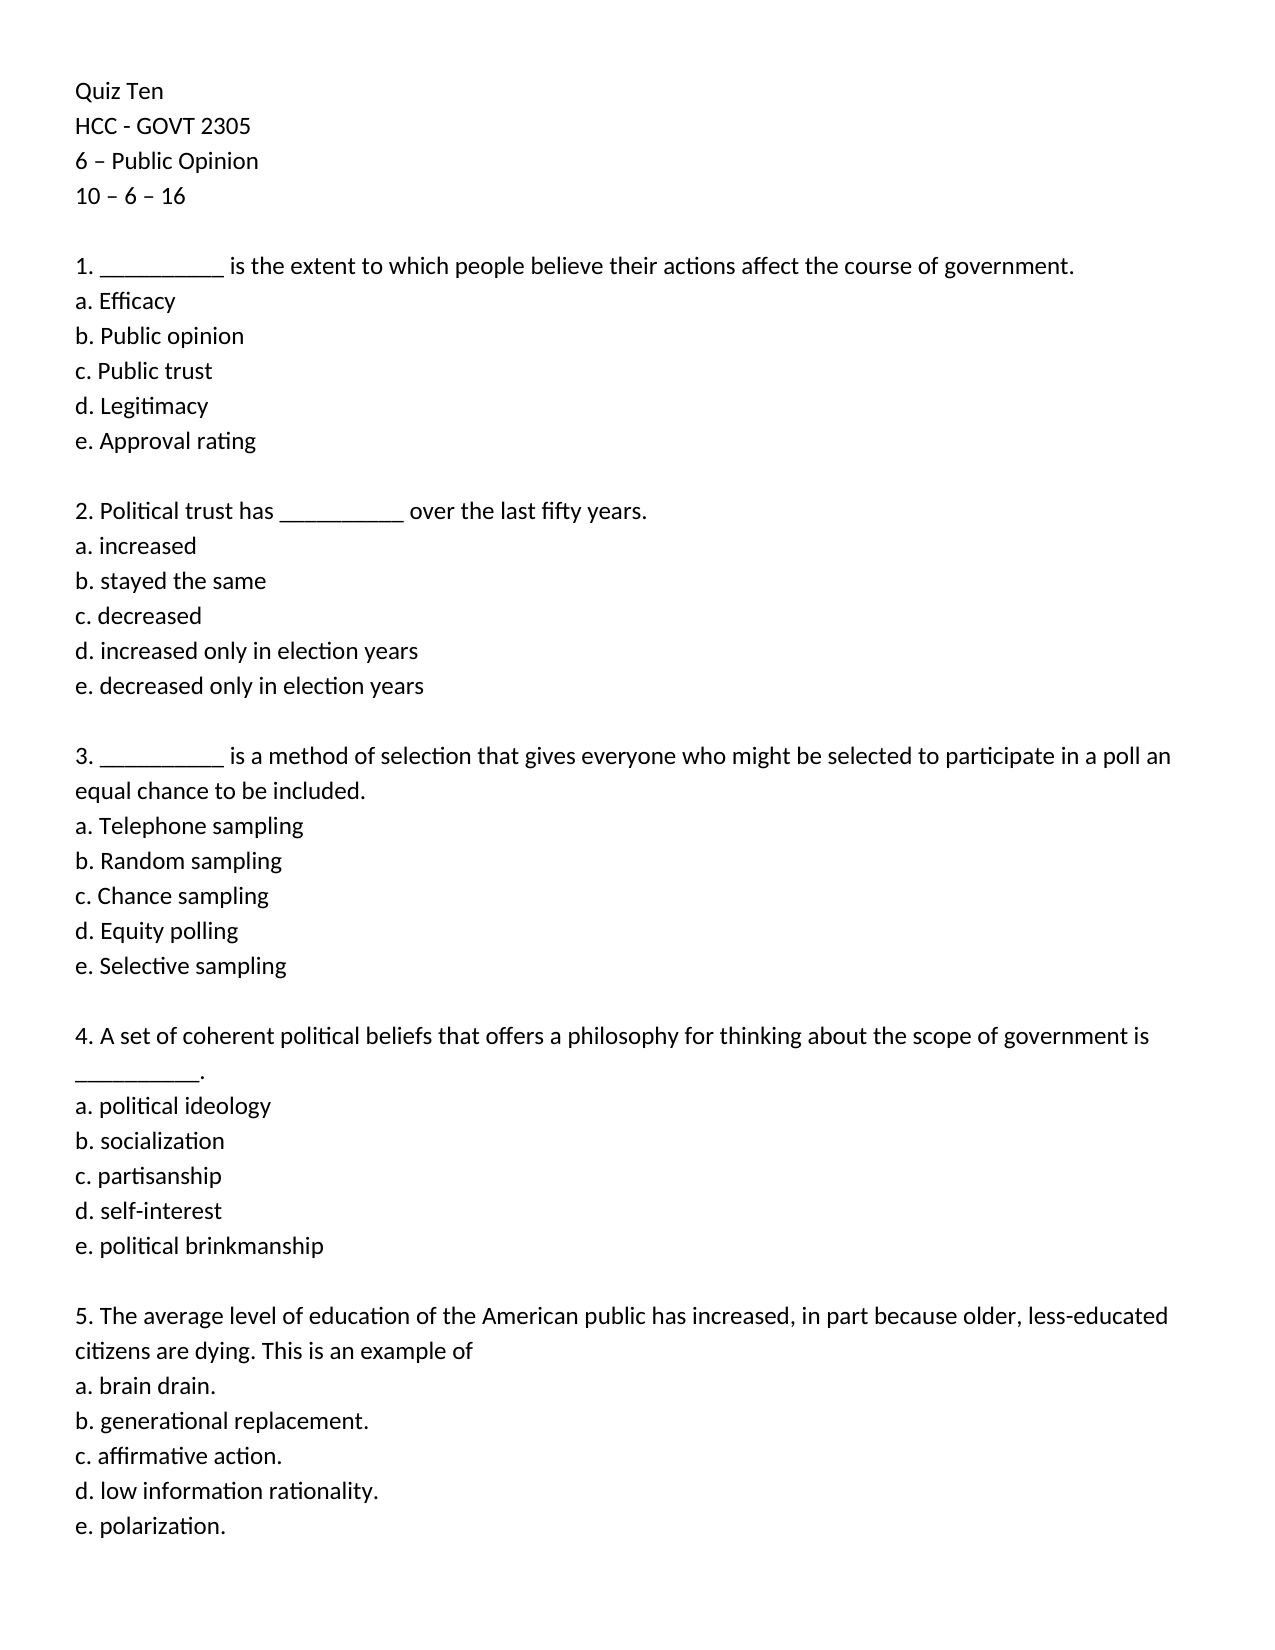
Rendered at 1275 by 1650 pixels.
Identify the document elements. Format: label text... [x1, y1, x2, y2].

text Quiz Ten HCC - GOVT 2305 6 – Public Opinion 10 – 6 – 16 1. __________ is the extent to which people believe their actions affect the course of government. a. Efficacy b. Public opinion c. Public trust d. Legitimacy e. Approval rating 2. Political trust has __________ over the last fifty years. a. increased b. stayed the same c. decreased d. increased only in election years e. decreased only in election years 3. __________ is a method of selection that gives everyone who might be selected to participate in a poll an equal chance to be included. a. Telephone sampling b. Random sampling c. Chance sampling d. Equity polling e. Selective sampling 4. ​A set of coherent political beliefs that offers a philosophy for thinking about the scope of government is __________. a. ​political ideology b. ​socialization c. ​partisanship d. ​self-interest e. ​political brinkmanship 5. The average level of education of the American public has increased, in part because older, less-educated citizens are dying. This is an example of a. brain drain. b. generational replacement. c. affirmative action. d. low information rationality. e. polarization. [75, 75, 1200, 1541]
